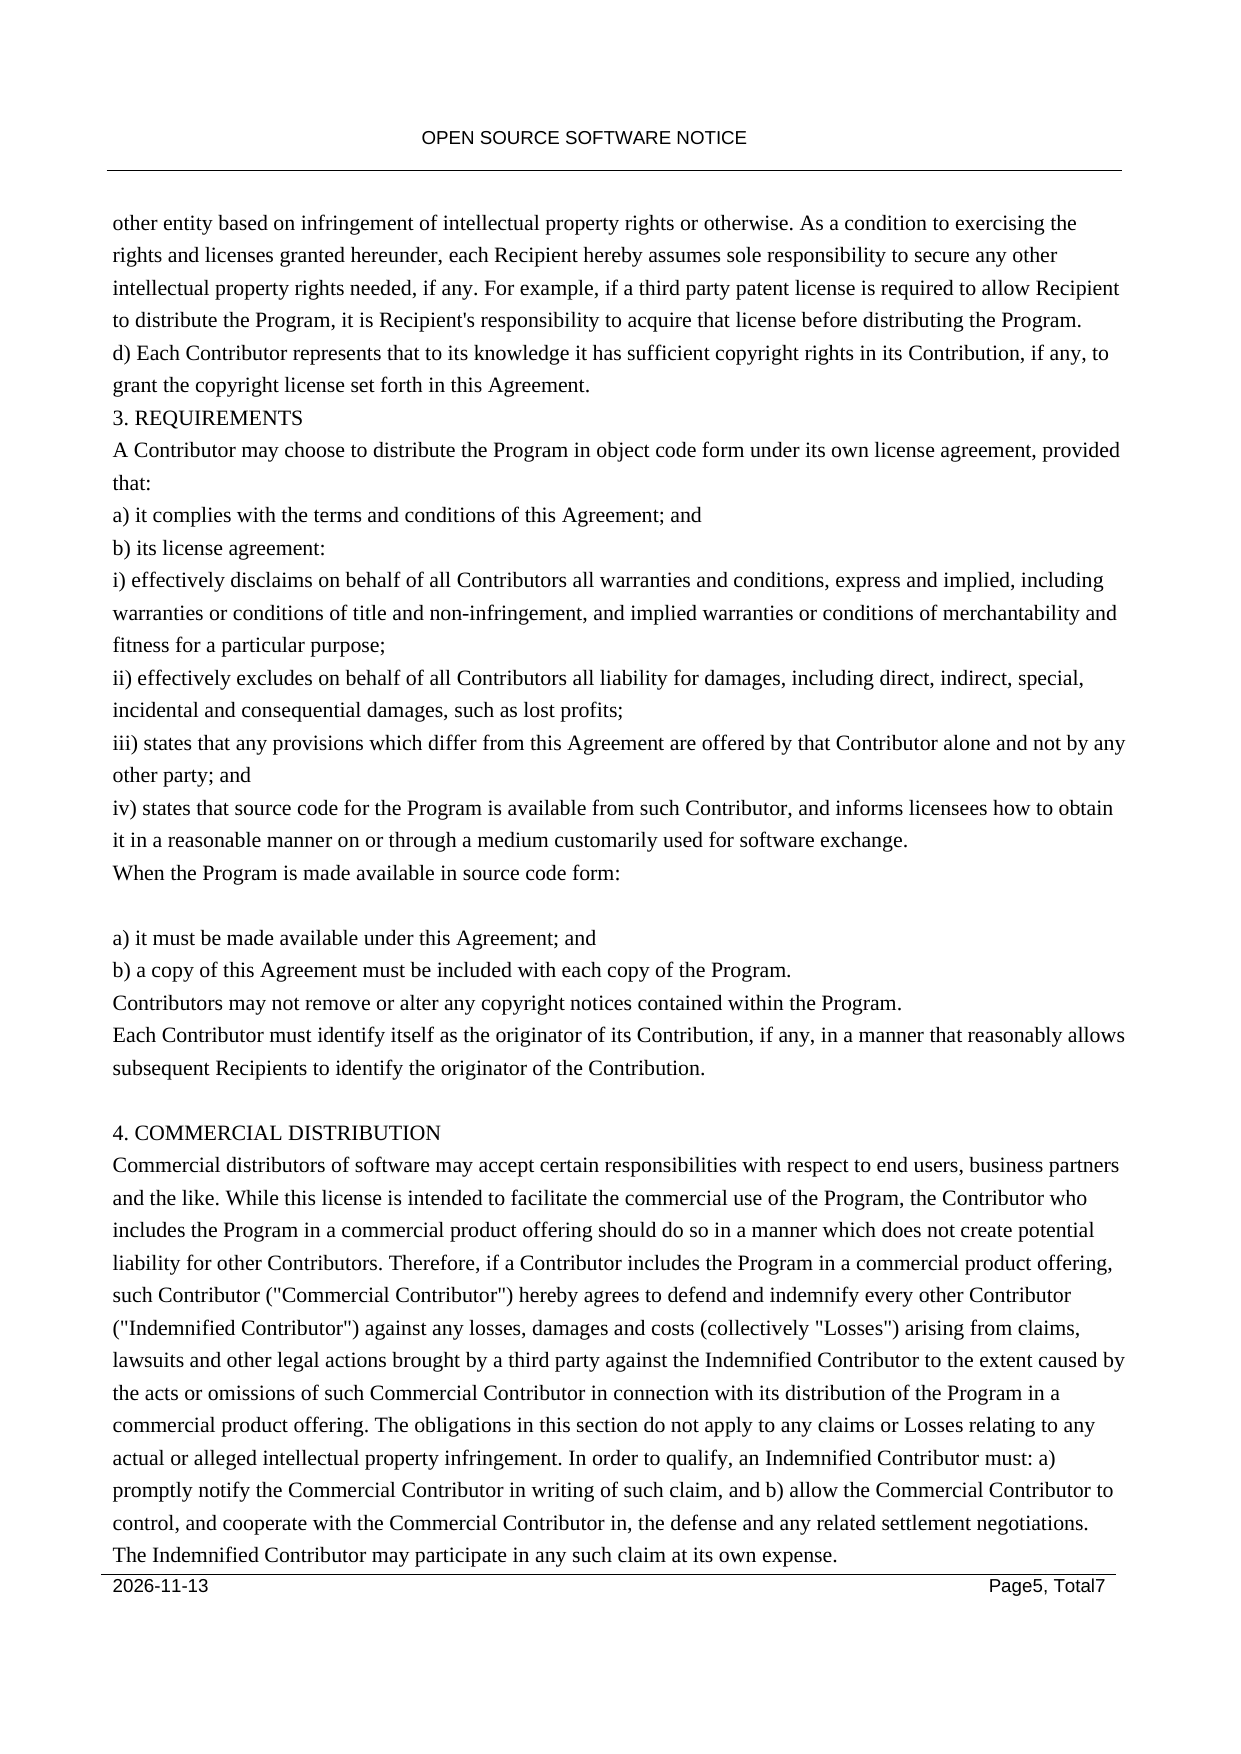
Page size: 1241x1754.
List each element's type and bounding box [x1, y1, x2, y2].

text [112, 206, 1128, 1571]
